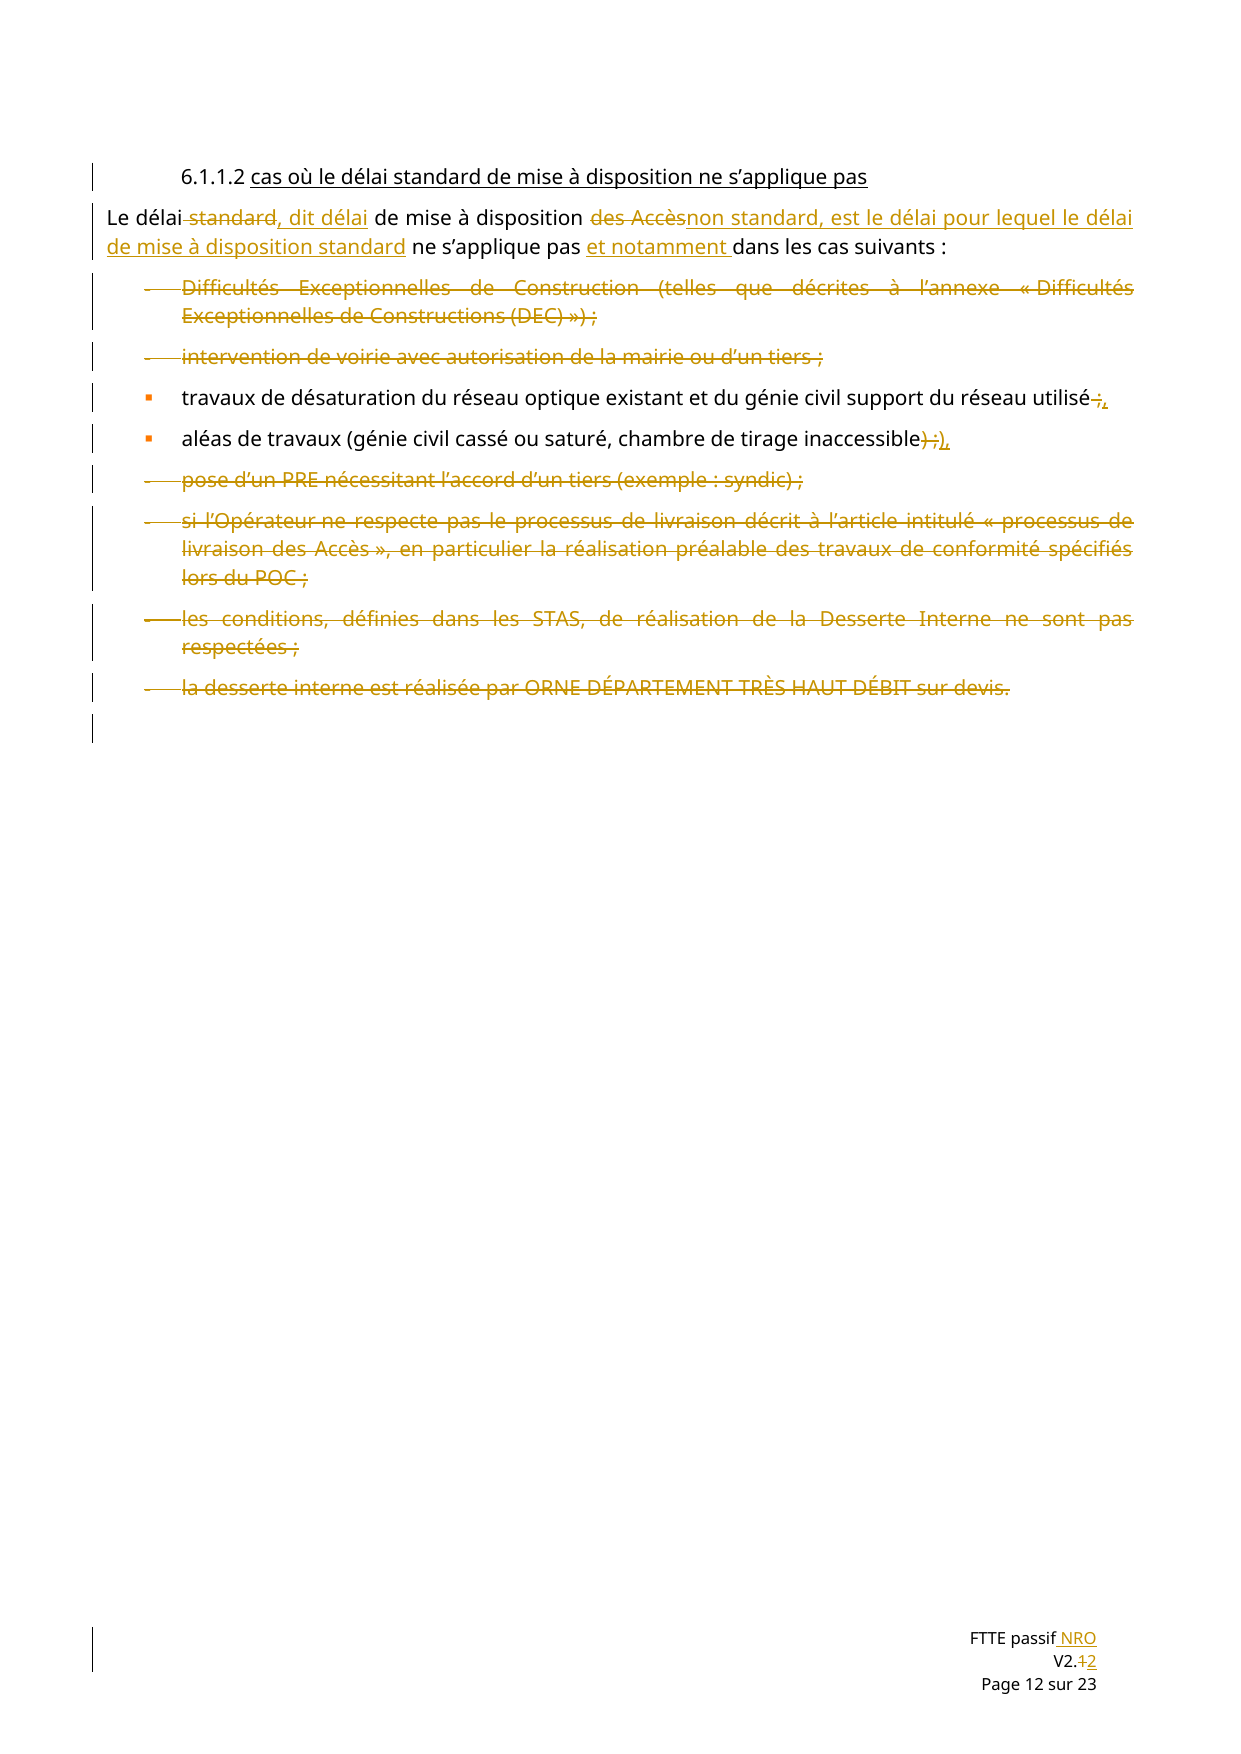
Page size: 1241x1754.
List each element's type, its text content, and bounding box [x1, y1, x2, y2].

subtitle cas où le délai standard de mise à disposition ne s’applique pas [181, 162, 1134, 191]
list travaux de désaturation du réseau optique existant et du génie civil support du réseau utilisé [144, 383, 1134, 412]
text Le délai de mise à disposition ne s’applique pas dans les cas suivants : [106, 203, 1134, 260]
list aléas de travaux (génie civil cassé ou saturé, chambre de tirage inaccessible [144, 424, 1134, 452]
